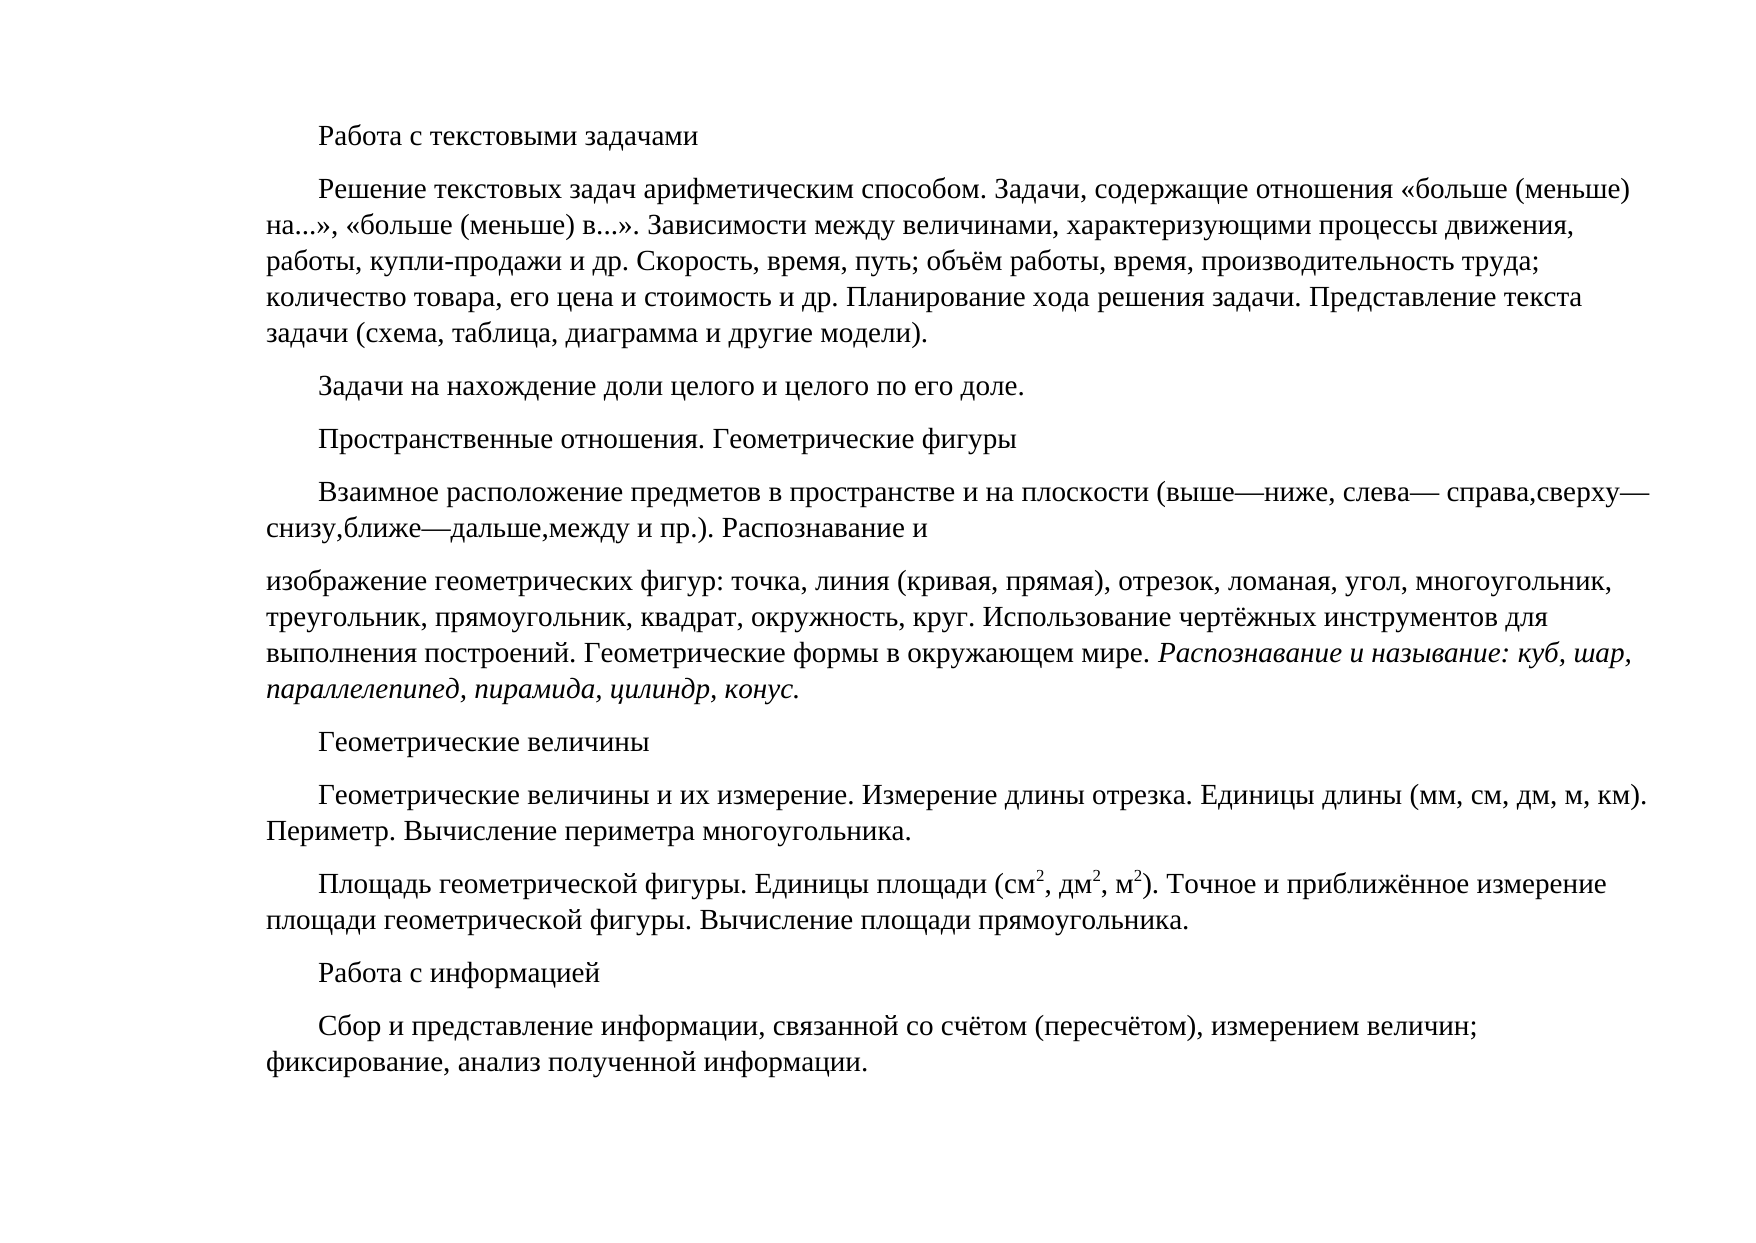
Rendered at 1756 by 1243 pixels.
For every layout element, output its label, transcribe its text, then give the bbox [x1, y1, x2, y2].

text Геометрические величины и их измерение. Измерение длины отрезка. Единицы длины (мм, см, дм, м, км). Периметр. Вычисление периметра многоугольника. [266, 777, 1667, 847]
text Пространственные отношения. Геометрические фигуры [266, 421, 1667, 455]
text Работа с текстовыми задачами [266, 118, 1667, 152]
text Задачи на нахождение доли целого и целого по его доле. [266, 368, 1667, 402]
text Площадь геометрической фигуры. Единицы площади (см2, дм2, м2). Точное и приближённое измерение площади геометрической фигуры. Вычисление площади прямоугольника. [266, 866, 1667, 936]
text Взаимное расположение предметов в пространстве и на плоскости (выше—ниже, слева— справа,сверху—снизу,ближе—дальше,между и пр.). Распознавание и [266, 474, 1667, 544]
text Работа с информацией [266, 955, 1667, 988]
text Геометрические величины [266, 724, 1667, 758]
text Сбор и представление информации, связанной со счётом (пересчётом), измерением величин; фиксирование, анализ полученной информации. [266, 1008, 1667, 1077]
text Решение текстовых задач арифметическим способом. Задачи, содержащие отношения «больше (меньше) на...», «больше (меньше) в...». Зависимости между величинами, характеризующими процессы движения, работы, купли-продажи и др. Скорость, время, путь; объём работы, время, производительность труда; количество товара, его цена и стоимость и др. Планирование хода решения задачи. Представление текста задачи (схема, таблица, диаграмма и другие модели). [266, 171, 1667, 349]
text изображение геометрических фигур: точка, линия (кривая, прямая), отрезок, ломаная, угол, многоугольник, треугольник, прямоугольник, квадрат, окружность, круг. Использование чертёжных инструментов для выполнения построений. Геометрические формы в окружающем мире. Распознавание и называние: куб, шар, параллелепипед, пирамида, цилиндр, конус. [266, 563, 1667, 705]
